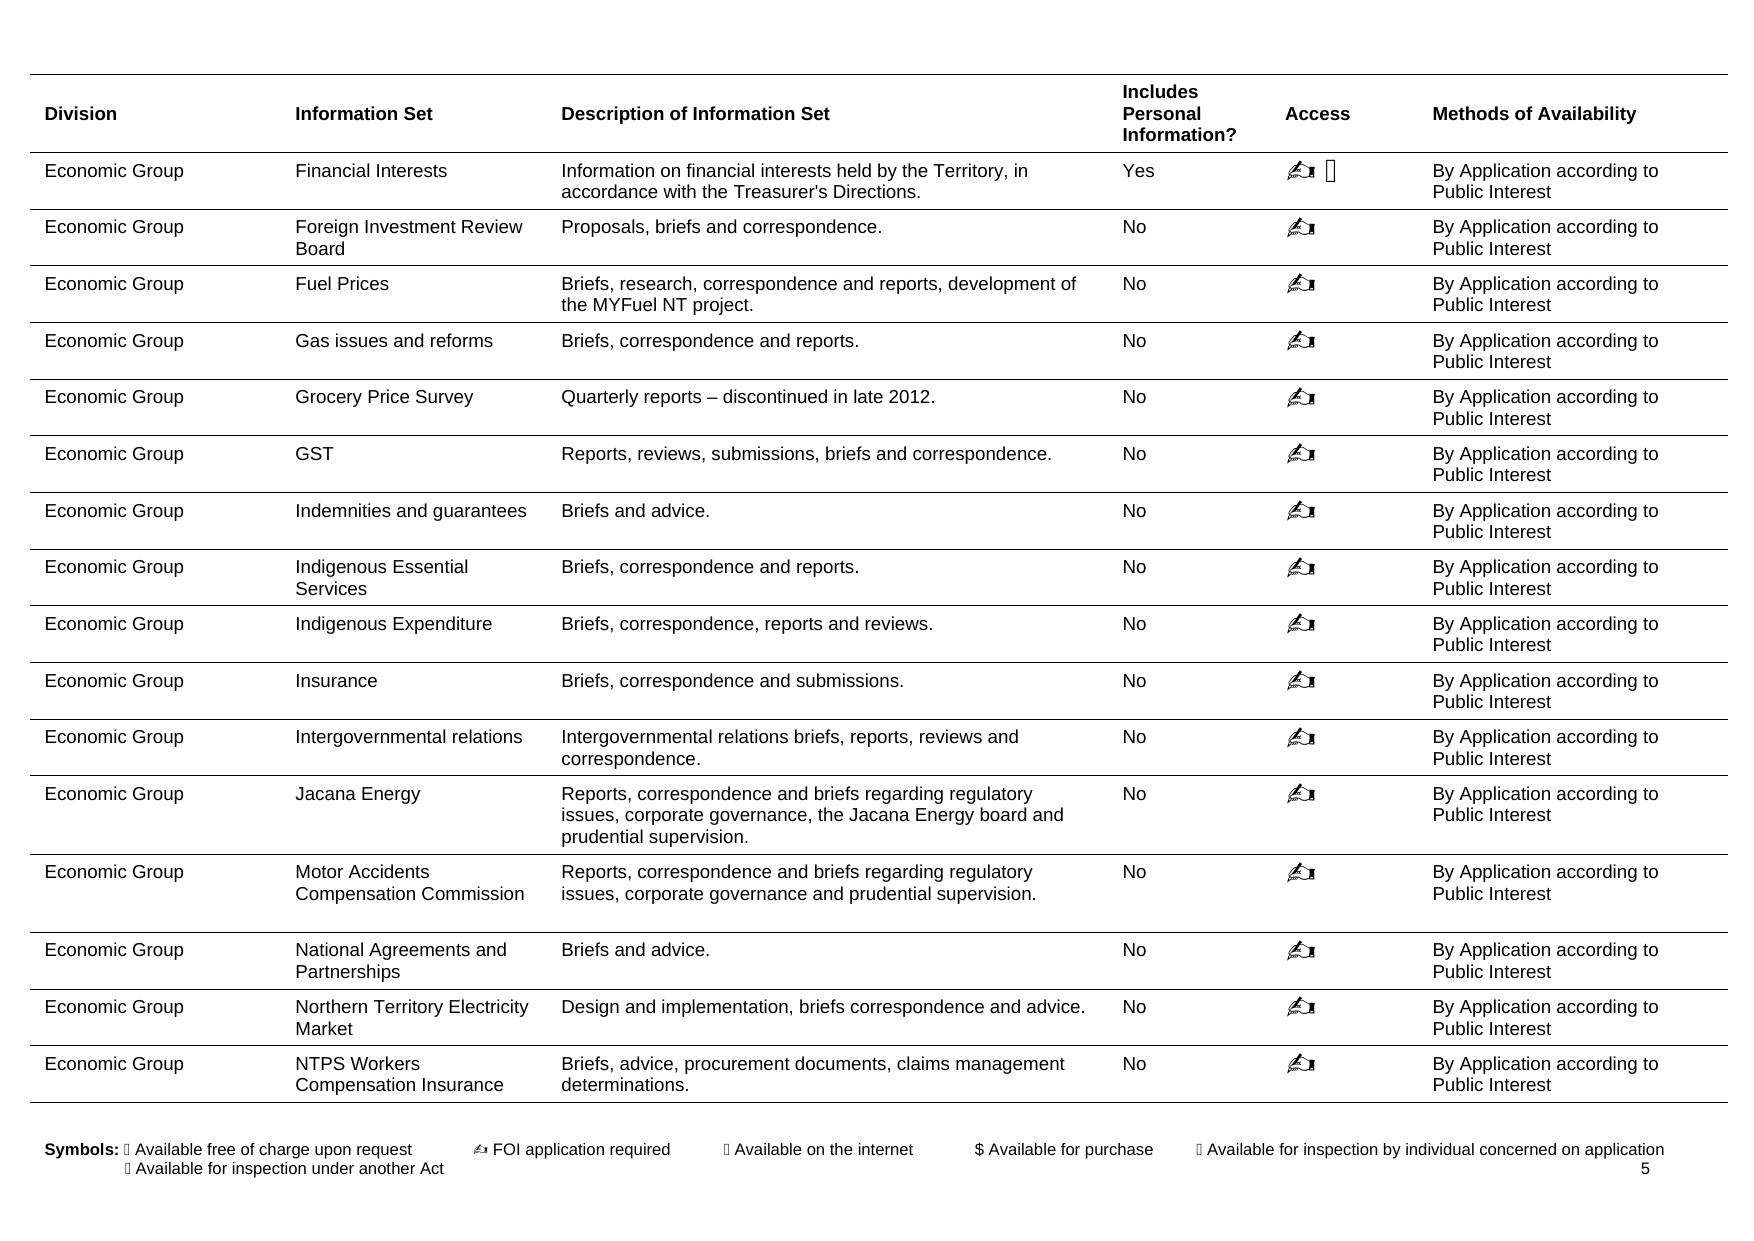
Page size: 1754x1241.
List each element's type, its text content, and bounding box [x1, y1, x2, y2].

table_cell Insurance [280, 663, 546, 719]
table_cell Indigenous Expenditure [280, 606, 546, 662]
table_cell By Application according to Public Interest [1418, 990, 1728, 1045]
table_cell Indigenous Essential Services [280, 550, 546, 605]
table_cell No [1108, 1046, 1270, 1102]
table_cell No [1108, 720, 1270, 775]
table_cell [1270, 210, 1417, 265]
table_cell Economic Group [30, 1046, 280, 1102]
table_cell [1270, 720, 1417, 775]
table_cell Indemnities and guarantees [280, 493, 546, 549]
table_cell Economic Group [30, 323, 280, 379]
table_cell GST [280, 436, 546, 492]
table_cell No [1108, 990, 1270, 1045]
table_header Access [1270, 75, 1417, 152]
table_cell By Application according to Public Interest [1418, 933, 1728, 988]
table_cell [1270, 380, 1417, 435]
table_cell Reports, correspondence and briefs regarding regulatory issues, corporate governance and prudential supervision. [546, 855, 1107, 932]
table_cell By Application according to Public Interest [1418, 323, 1728, 379]
table_cell No [1108, 606, 1270, 662]
table_cell NTPS Workers Compensation Insurance [280, 1046, 546, 1102]
table_cell Economic Group [30, 436, 280, 492]
table_cell Economic Group [30, 266, 280, 322]
table_cell No [1108, 266, 1270, 322]
table_cell [1270, 550, 1417, 605]
table_cell Fuel Prices [280, 266, 546, 322]
table_cell National Agreements and Partnerships [280, 933, 546, 988]
table_cell Reports, correspondence and briefs regarding regulatory issues, corporate governance, the Jacana Energy board and prudential supervision. [546, 776, 1107, 854]
table_cell Briefs and advice. [546, 493, 1107, 549]
table_cell [1270, 323, 1417, 379]
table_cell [1418, 153, 1728, 209]
table_cell [1270, 990, 1417, 1045]
table_cell By Application according to Public Interest [1418, 493, 1728, 549]
table_cell Proposals, briefs and correspondence. [546, 210, 1107, 265]
table_cell [1270, 933, 1417, 988]
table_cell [1418, 1046, 1728, 1102]
table_cell Quarterly reports – discontinued in late 2012. [546, 380, 1107, 435]
table_cell Briefs, research, correspondence and reports, development of the MYFuel NT project. [546, 266, 1107, 322]
table_cell Motor Accidents Compensation Commission [280, 855, 546, 932]
table_cell By Application according to Public Interest [1418, 210, 1728, 265]
table_cell Economic Group [30, 550, 280, 605]
table_cell Yes [1108, 153, 1270, 209]
table_cell Information on financial interests held by the Territory, in accordance with the Treasurer's Directions. [546, 153, 1107, 209]
table_cell Briefs, correspondence and reports. [546, 323, 1107, 379]
table_cell Intergovernmental relations briefs, reports, reviews and correspondence. [546, 720, 1107, 775]
table_cell By Application according to Public Interest [1418, 550, 1728, 605]
table_cell Economic Group [30, 210, 280, 265]
table_cell Economic Group [30, 380, 280, 435]
table_cell No [1108, 663, 1270, 719]
table_cell No [1108, 776, 1270, 854]
table_cell No [1108, 380, 1270, 435]
table_cell [1270, 663, 1417, 719]
table_cell Intergovernmental relations [280, 720, 546, 775]
table_cell Economic Group [30, 933, 280, 988]
table_cell By Application according to Public Interest [1418, 776, 1728, 854]
table_cell [1270, 266, 1417, 322]
table_cell By Application according to Public Interest [1418, 720, 1728, 775]
table_cell Economic Group [30, 493, 280, 549]
table_cell No [1108, 933, 1270, 988]
table_cell Briefs, correspondence and submissions. [546, 663, 1107, 719]
table_cell Economic Group [30, 776, 280, 854]
table_header Information Set [280, 75, 546, 152]
table_cell Economic Group [30, 606, 280, 662]
table_cell Gas issues and reforms [280, 323, 546, 379]
table_cell Northern Territory Electricity Market [280, 990, 546, 1045]
table_cell By Application according to Public Interest [1418, 855, 1728, 932]
table_header Methods of Availability [1418, 75, 1728, 152]
table_cell Briefs, correspondence, reports and reviews. [546, 606, 1107, 662]
table_cell [1270, 1046, 1417, 1102]
table_cell No [1108, 436, 1270, 492]
table_cell Economic Group [30, 855, 280, 932]
table_header Includes Personal Information? [1108, 75, 1270, 152]
table_header Division [30, 75, 280, 152]
table_cell Briefs, correspondence and reports. [546, 550, 1107, 605]
table_cell No [1108, 855, 1270, 932]
table_header Description of Information Set [546, 75, 1107, 152]
table_cell [1270, 855, 1417, 932]
table_cell Briefs, advice, procurement documents, claims management determinations. [546, 1046, 1107, 1102]
table_cell [1270, 606, 1417, 662]
table_cell Economic Group [30, 663, 280, 719]
table_cell [1270, 436, 1417, 492]
table_cell Economic Group [30, 153, 280, 209]
table_cell By Application according to Public Interest [1418, 663, 1728, 719]
table_cell Financial Interests [280, 153, 546, 209]
table_cell Grocery Price Survey [280, 380, 546, 435]
table_cell By Application according to Public Interest [1418, 266, 1728, 322]
table_cell By Application according to Public Interest [1418, 606, 1728, 662]
table_cell Reports, reviews, submissions, briefs and correspondence. [546, 436, 1107, 492]
table_cell No [1108, 550, 1270, 605]
table_cell Economic Group [30, 990, 280, 1045]
table_cell By Application according to Public Interest [1418, 380, 1728, 435]
table_cell Jacana Energy [280, 776, 546, 854]
table_cell No [1108, 323, 1270, 379]
table_cell Design and implementation, briefs correspondence and advice. [546, 990, 1107, 1045]
table_cell No [1108, 493, 1270, 549]
table_cell Economic Group [30, 720, 280, 775]
table_cell No [1108, 210, 1270, 265]
table_cell [1270, 493, 1417, 549]
table_cell Briefs and advice. [546, 933, 1107, 988]
table_cell By Application according to Public Interest [1418, 436, 1728, 492]
table_cell [1270, 776, 1417, 854]
table_cell Foreign Investment Review Board [280, 210, 546, 265]
table_cell [1270, 153, 1417, 209]
